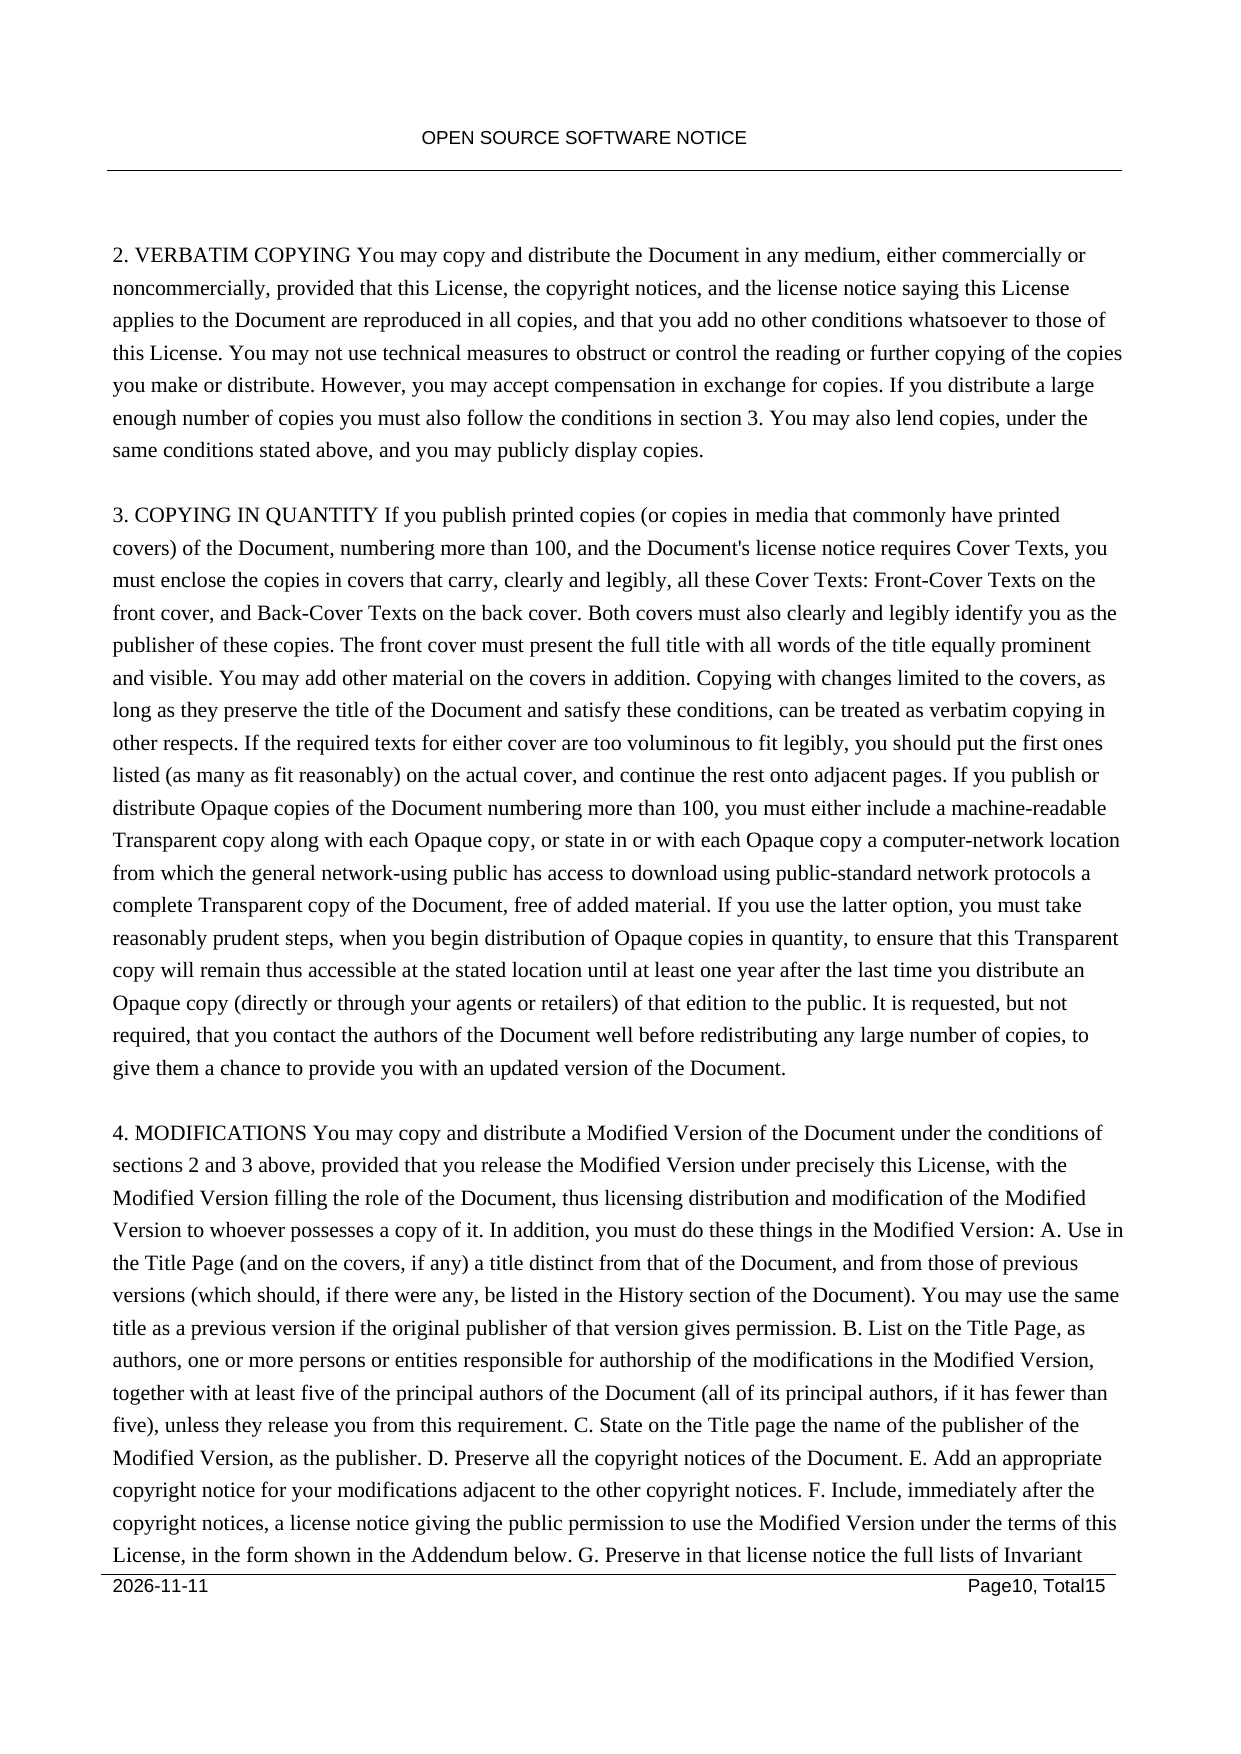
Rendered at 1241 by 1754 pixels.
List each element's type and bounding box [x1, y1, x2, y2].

text [112, 206, 1128, 1571]
